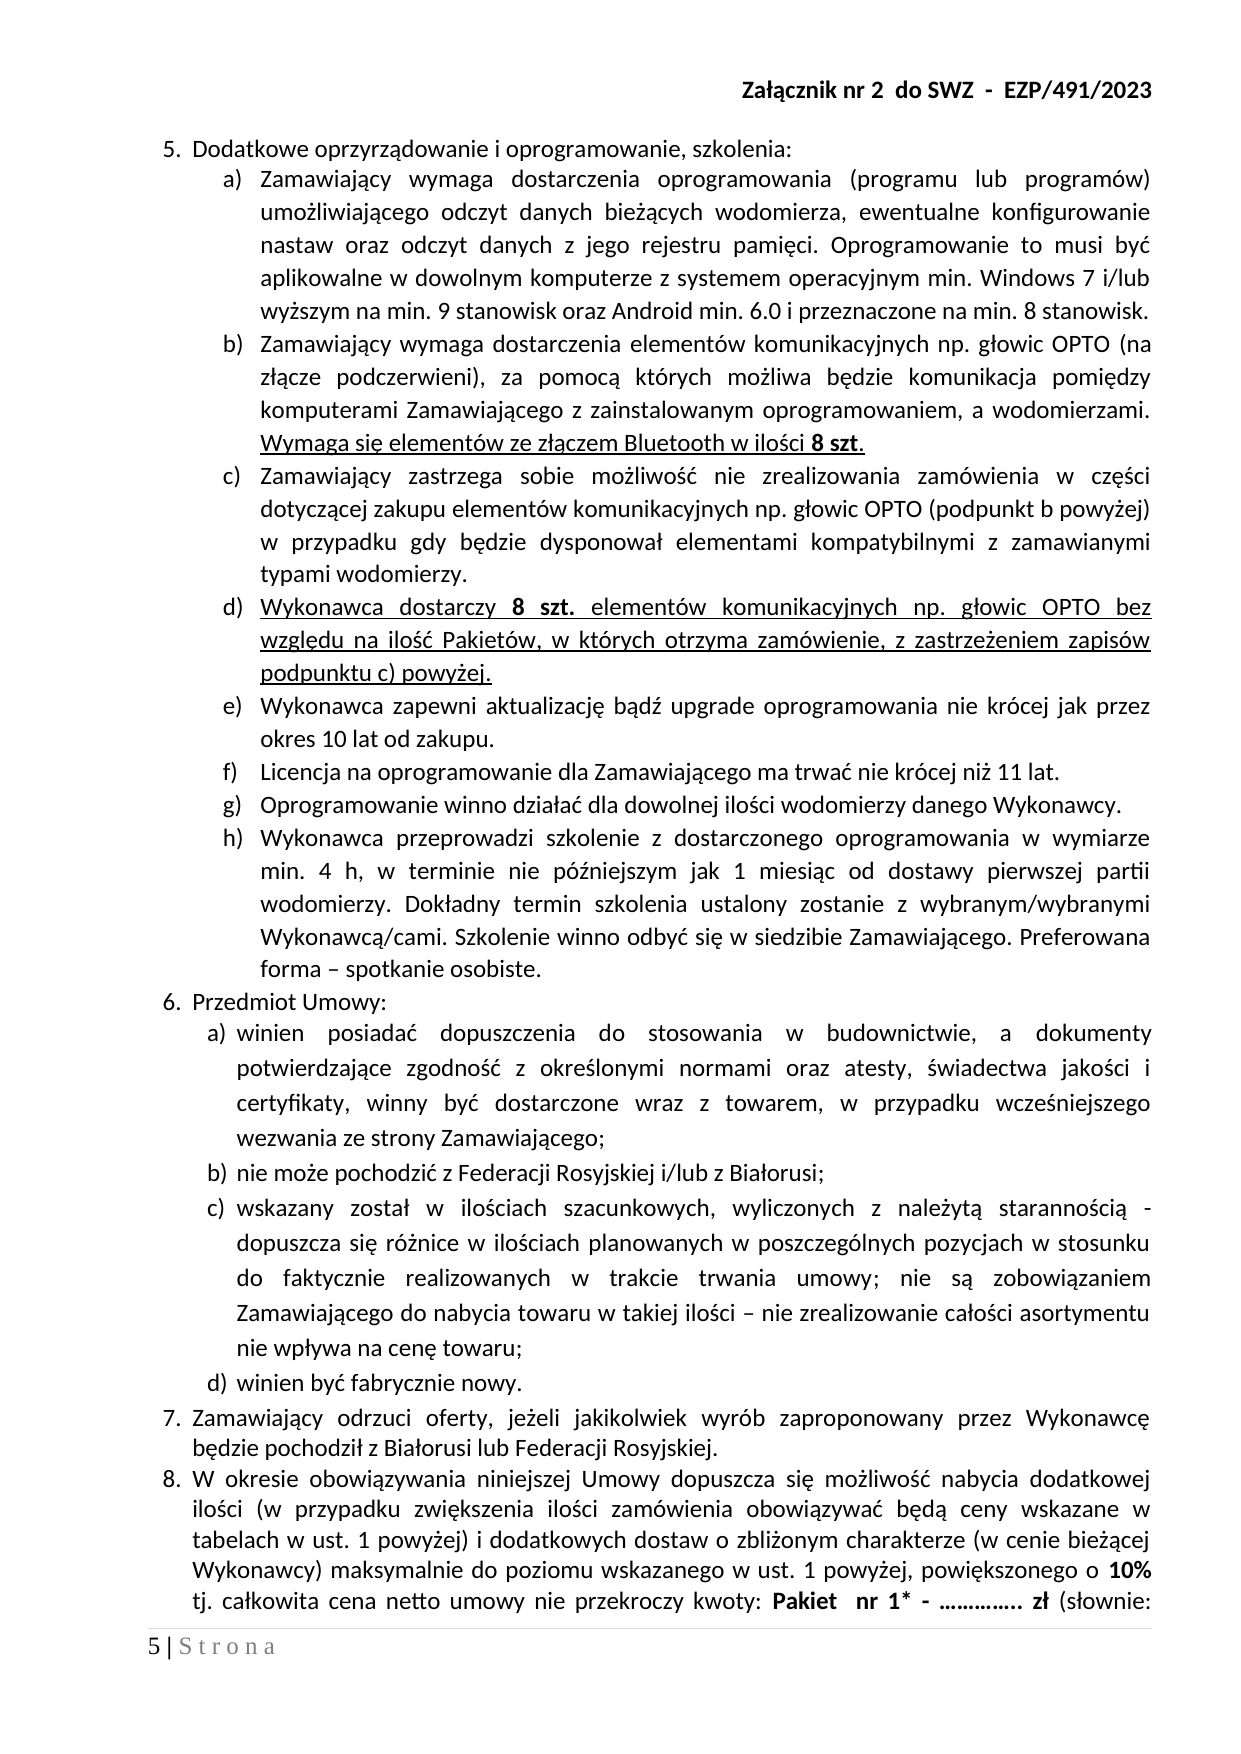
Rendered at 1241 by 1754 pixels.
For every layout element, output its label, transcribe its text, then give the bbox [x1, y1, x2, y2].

list winien posiadać dopuszczenia do stosowania w budownictwie, a dokumenty potwierdzające zgodność z określonymi normami oraz atesty, świadectwa jakości i certyfikaty, winny być dostarczone wraz z towarem, w przypadku wcześniejszego wezwania ze strony Zamawiającego; [207, 1017, 1152, 1153]
list Oprogramowanie winno działać dla dowolnej ilości wodomierzy danego Wykonawcy. [223, 789, 1152, 819]
list Zamawiający zastrzega sobie możliwość nie zrealizowania zamówienia w części dotyczącej zakupu elementów komunikacyjnych np. głowic OPTO (podpunkt b powyżej) w przypadku gdy będzie dysponował elementami kompatybilnymi z zamawianymi typami wodomierzy. [223, 460, 1152, 589]
list Zamawiający wymaga dostarczenia elementów komunikacyjnych np. głowic OPTO (na złącze podczerwieni), za pomocą których możliwa będzie komunikacja pomiędzy komputerami Zamawiającego z zainstalowanym oprogramowaniem, a wodomierzami. Wymaga się elementów ze złączem Bluetooth w ilości 8 szt. [223, 328, 1152, 457]
list Zamawiający wymaga dostarczenia oprogramowania (programu lub programów) umożliwiającego odczyt danych bieżących wodomierza, ewentualne konfigurowanie nastaw oraz odczyt danych z jego rejestru pamięci. Oprogramowanie to musi być aplikowalne w dowolnym komputerze z systemem operacyjnym min. Windows 7 i/lub wyższym na min. 9 stanowisk oraz Android min. 6.0 i przeznaczone na min. 8 stanowisk. [223, 164, 1152, 326]
list Wykonawca przeprowadzi szkolenie z dostarczonego oprogramowania w wymiarze min. 4 h, w terminie nie późniejszym jak 1 miesiąc od dostawy pierwszej partii wodomierzy. Dokładny termin szkolenia ustalony zostanie z wybranym/wybranymi Wykonawcą/cami. Szkolenie winno odbyć się w siedzibie Zamawiającego. Preferowana forma – spotkanie osobiste. [223, 822, 1152, 984]
list Wykonawca dostarczy 8 szt. elementów komunikacyjnych np. głowic OPTO bez względu na ilość Pakietów, w których otrzyma zamówienie, z zastrzeżeniem zapisów podpunktu c) powyżej. [223, 592, 1152, 688]
list Licencja na oprogramowanie dla Zamawiającego ma trwać nie krócej niż 11 lat. [223, 756, 1152, 787]
list winien być fabrycznie nowy. [207, 1367, 1152, 1398]
list Przedmiot Umowy: [162, 987, 1152, 1017]
list nie może pochodzić z Federacji Rosyjskiej i/lub z Białorusi; [207, 1157, 1152, 1188]
list wskazany został w ilościach szacunkowych, wyliczonych z należytą starannością - dopuszcza się różnice w ilościach planowanych w poszczególnych pozycjach w stosunku do faktycznie realizowanych w trakcie trwania umowy; nie są zobowiązaniem Zamawiającego do nabycia towaru w takiej ilości – nie zrealizowanie całości asortymentu nie wpływa na cenę towaru; [207, 1192, 1152, 1363]
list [162, 1463, 1152, 1616]
list Wykonawca zapewni aktualizację bądź upgrade oprogramowania nie krócej jak przez okres 10 lat od zakupu. [223, 690, 1152, 754]
list Zamawiający odrzuci oferty, jeżeli jakikolwiek wyrób zaproponowany przez Wykonawcę będzie pochodził z Białorusi lub Federacji Rosyjskiej. [162, 1402, 1152, 1463]
list Dodatkowe oprzyrządowanie i oprogramowanie, szkolenia: [162, 133, 1152, 164]
